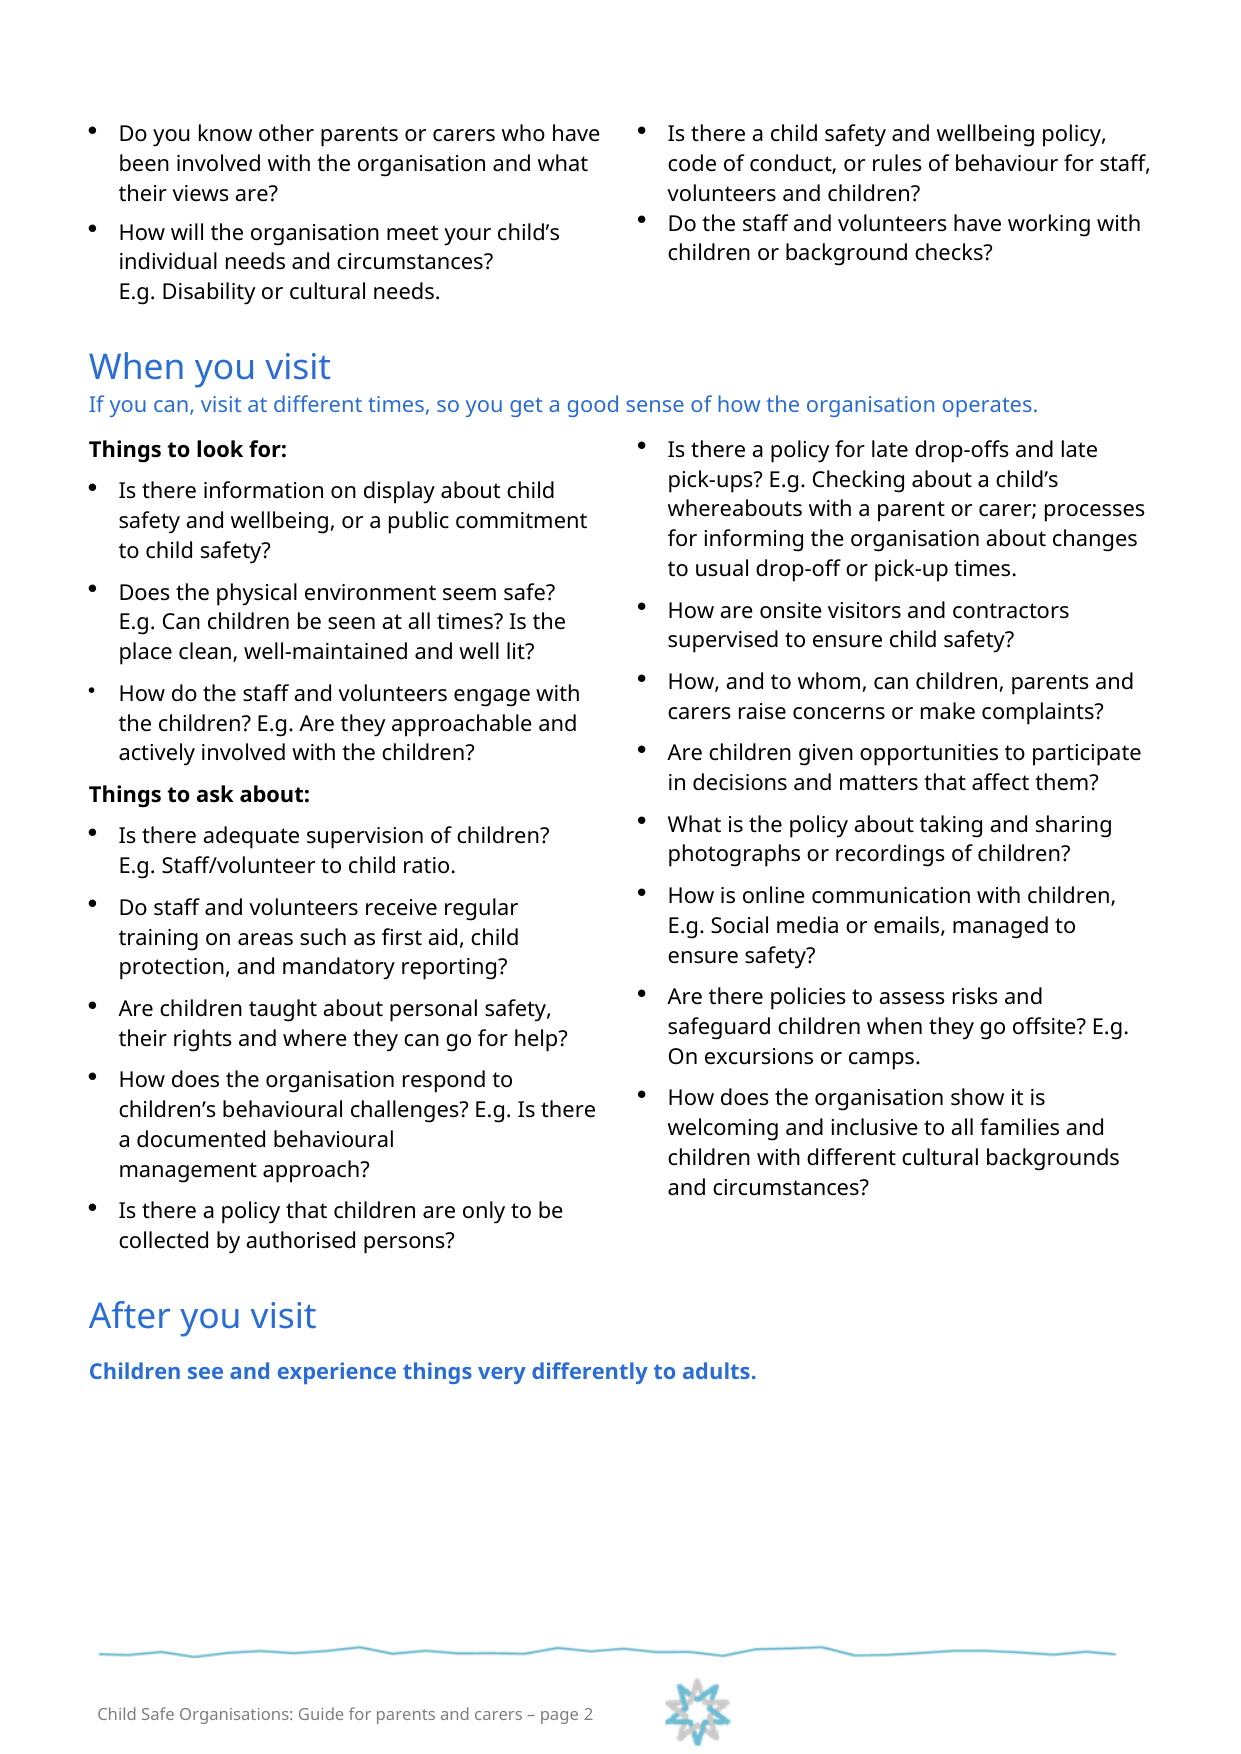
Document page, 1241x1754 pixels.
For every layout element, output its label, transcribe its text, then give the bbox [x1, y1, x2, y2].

list Is there adequate supervision of children? E.g. Staff/volunteer to child ratio. [89, 820, 602, 880]
list Does the physical environment seem safe? E.g. Can children be seen at all times? Is the place clean, well-maintained and well lit? [89, 577, 602, 666]
list Is there information on display about child safety and wellbeing, or a public commitment to child safety? [89, 475, 602, 565]
list How do the staff and volunteers engage with the children? E.g. Are they approachable and actively involved with the children? [89, 678, 602, 767]
text When you visit [89, 341, 1152, 389]
list How is online communication with children, E.g. Social media or emails, managed to ensure safety? [638, 880, 1152, 969]
text Things to look for: [89, 434, 602, 464]
list How are onsite visitors and contractors supervised to ensure child safety? [638, 594, 1152, 654]
text Things to ask about: [89, 779, 602, 809]
list How, and to whom, can children, parents and carers raise concerns or make complaints? [638, 666, 1152, 726]
list Is there a policy for late drop-offs and late pick-ups? E.g. Checking about a child’s whereabouts with a parent or carer; processes for informing the organisation about changes to usual drop-off or pick-up times. [638, 434, 1152, 583]
list What is the policy about taking and sharing photographs or recordings of children? [638, 809, 1152, 868]
text After you visit [89, 1290, 1152, 1338]
list Are there policies to assess risks and safeguard children when they go offsite? E.g. On excursions or camps. [638, 981, 1152, 1071]
text If you can, visit at different times, so you get a good sense of how the organisation operates. [89, 389, 1152, 419]
list Do the staff and volunteers have working with children or background checks? [638, 208, 1152, 267]
list Is there a child safety and wellbeing policy, code of conduct, or rules of behaviour for staff, volunteers and children? [638, 118, 1152, 208]
list How does the organisation show it is welcoming and inclusive to all families and children with different cultural backgrounds and circumstances? [638, 1082, 1152, 1201]
list How does the organisation respond to children’s behavioural challenges? E.g. Is there a documented behavioural management approach? [89, 1064, 602, 1183]
picture [88, 1643, 1131, 1666]
list Are children taught about personal safety, their rights and where they can go for help? [89, 993, 602, 1052]
list Do you know other parents or carers who have been involved with the organisation and what their views are? [89, 118, 602, 208]
text Children see and experience things very differently to adults. [89, 1356, 1152, 1386]
list Is there a policy that children are only to be collected by authorised persons? [89, 1195, 602, 1255]
list Do staff and volunteers receive regular training on areas such as first aid, child protection, and mandatory reporting? [89, 892, 602, 981]
list How will the organisation meet your child’s individual needs and circumstances? E.g. Disability or cultural needs. [89, 216, 602, 306]
list Are children given opportunities to participate in decisions and matters that affect them? [638, 737, 1152, 797]
picture [662, 1673, 735, 1748]
